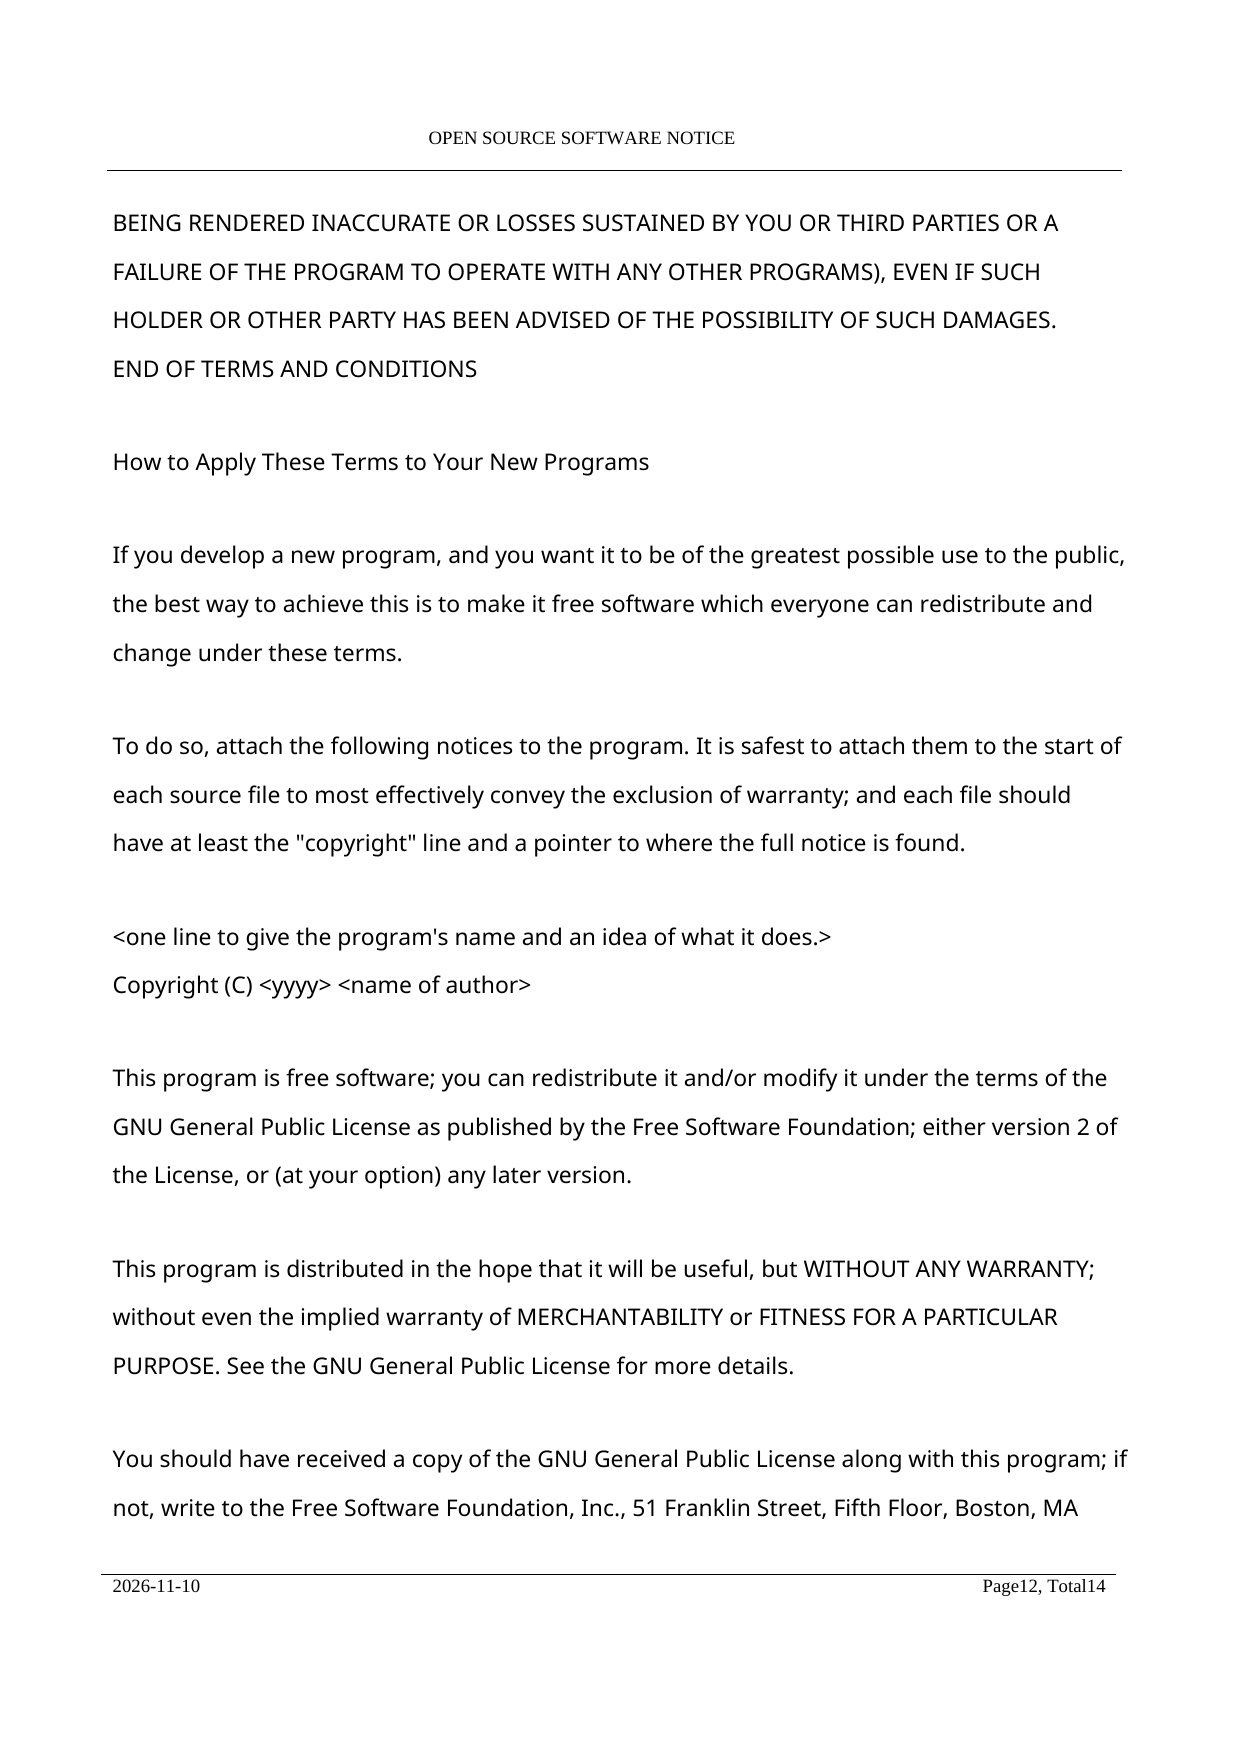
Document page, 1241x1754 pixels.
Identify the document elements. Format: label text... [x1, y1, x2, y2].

text Copyright (C) <yyyy> <name of author> [112, 968, 1128, 1001]
text If you develop a new program, and you want it to be of the greatest possible use to the public, the best way to achieve this is to make it free software which everyone can redistribute and change under these terms. [112, 538, 1128, 668]
text END OF TERMS AND CONDITIONS [112, 352, 1128, 384]
text This program is free software; you can redistribute it and/or modify it under the terms of the GNU General Public License as published by the Free Software Foundation; either version 2 of the License, or (at your option) any later version. [112, 1061, 1128, 1191]
text How to Apply These Terms to Your New Programs [112, 445, 1128, 478]
text <one line to give the program's name and an idea of what it does.> [112, 920, 1128, 952]
text To do so, attach the following notices to the program. It is safest to attach them to the start of each source file to most effectively convey the exclusion of warranty; and each file should have at least the "copyright" line and a pointer to where the full notice is found. [112, 729, 1128, 859]
text This program is distributed in the hope that it will be useful, but WITHOUT ANY WARRANTY; without even the implied warranty of MERCHANTABILITY or FITNESS FOR A PARTICULAR PURPOSE. See the GNU General Public License for more details. [112, 1252, 1128, 1382]
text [112, 1443, 1128, 1524]
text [112, 206, 1128, 336]
